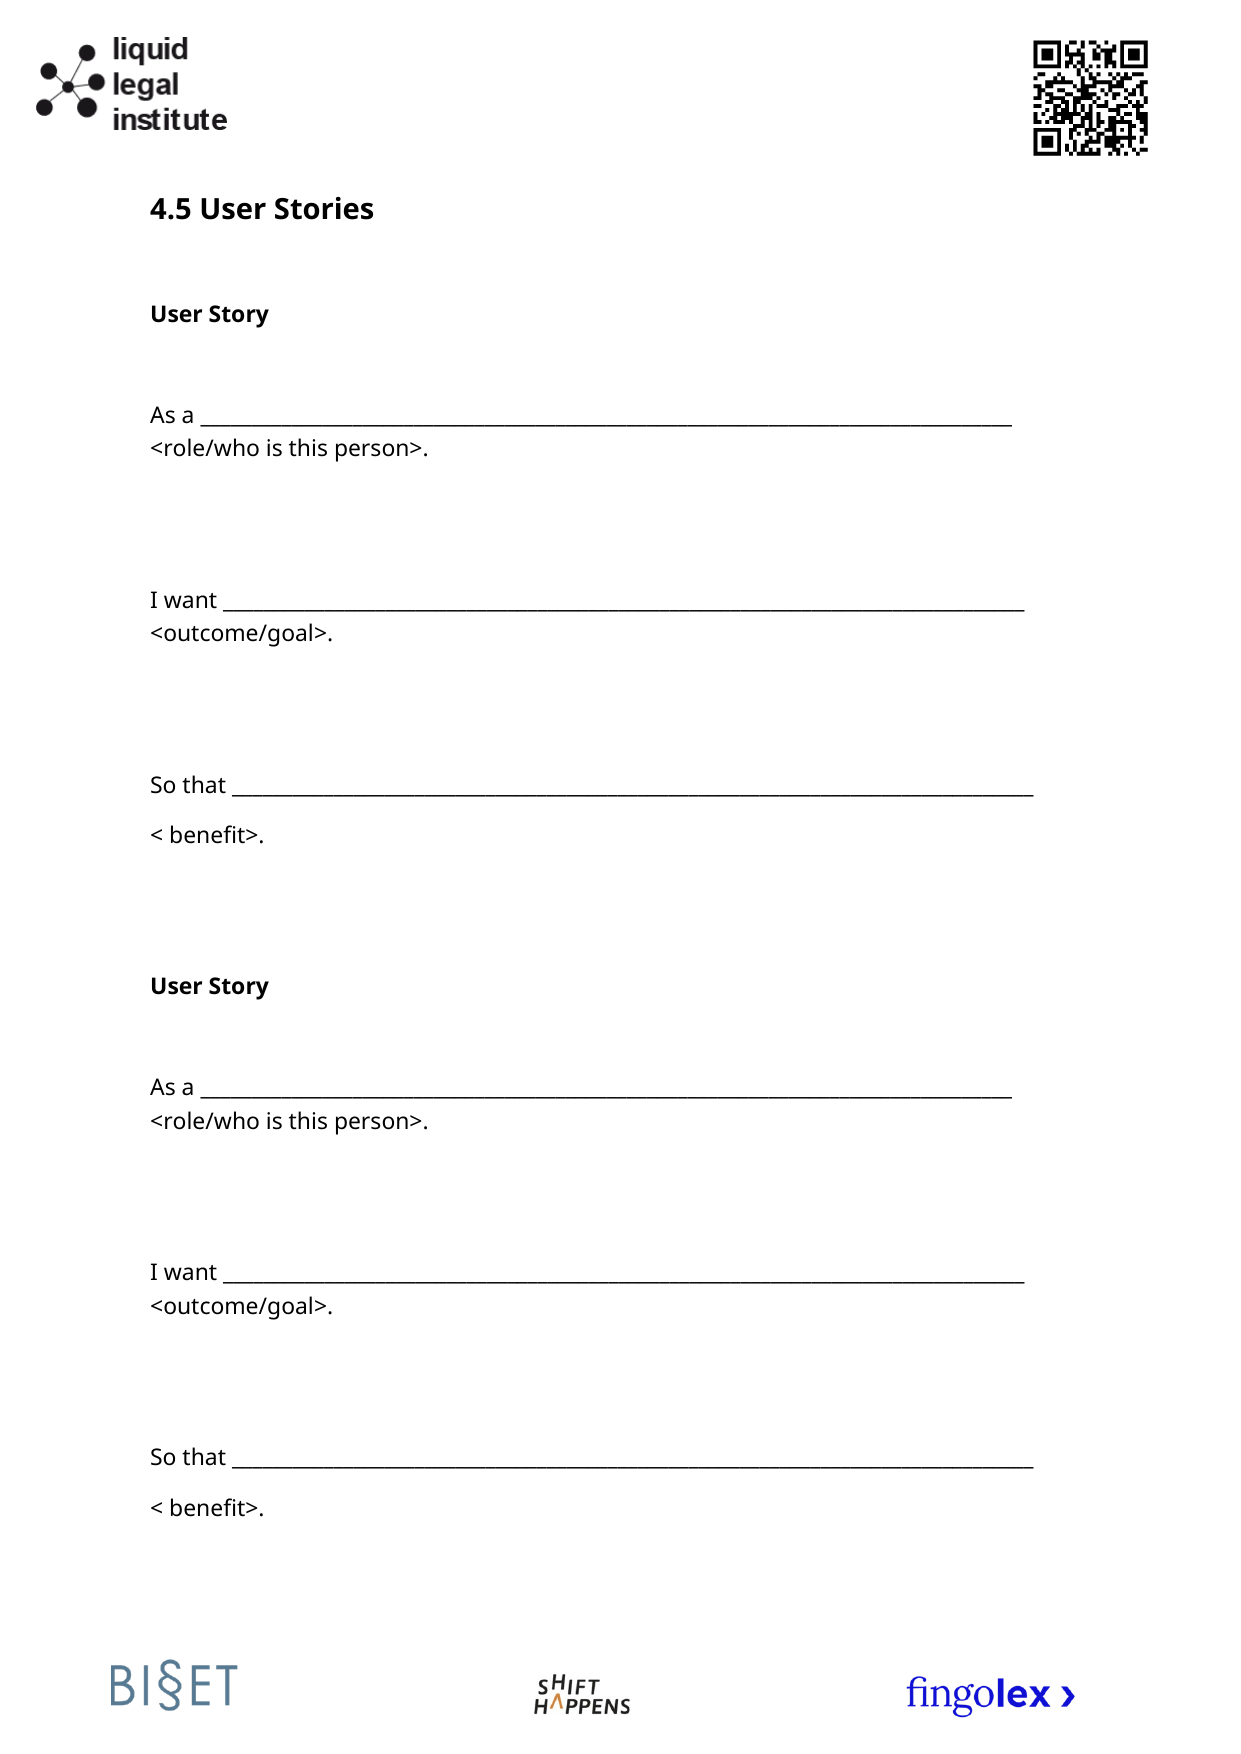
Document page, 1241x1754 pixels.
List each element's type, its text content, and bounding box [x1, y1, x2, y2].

picture [1029, 37, 1152, 160]
text So that _______________________________________________________________________________ [150, 1441, 1090, 1472]
text As a ________________________________________________________________________________ <role/who is this person>. [150, 399, 1090, 464]
picture [534, 1669, 630, 1722]
text < benefit>. [150, 819, 1090, 850]
text User Story [150, 970, 1090, 1002]
text I want _______________________________________________________________________________ <outcome/goal>. [150, 1256, 1090, 1321]
text User Story [150, 298, 1090, 329]
picture [34, 37, 228, 131]
picture [898, 1669, 1083, 1721]
text As a ________________________________________________________________________________ <role/who is this person>. [150, 1071, 1090, 1136]
picture [111, 1659, 238, 1713]
text < benefit>. [150, 1492, 1090, 1523]
text I want _______________________________________________________________________________ <outcome/goal>. [150, 584, 1090, 649]
text So that _______________________________________________________________________________ [150, 769, 1090, 800]
text 4.5 User Stories [150, 188, 1090, 228]
